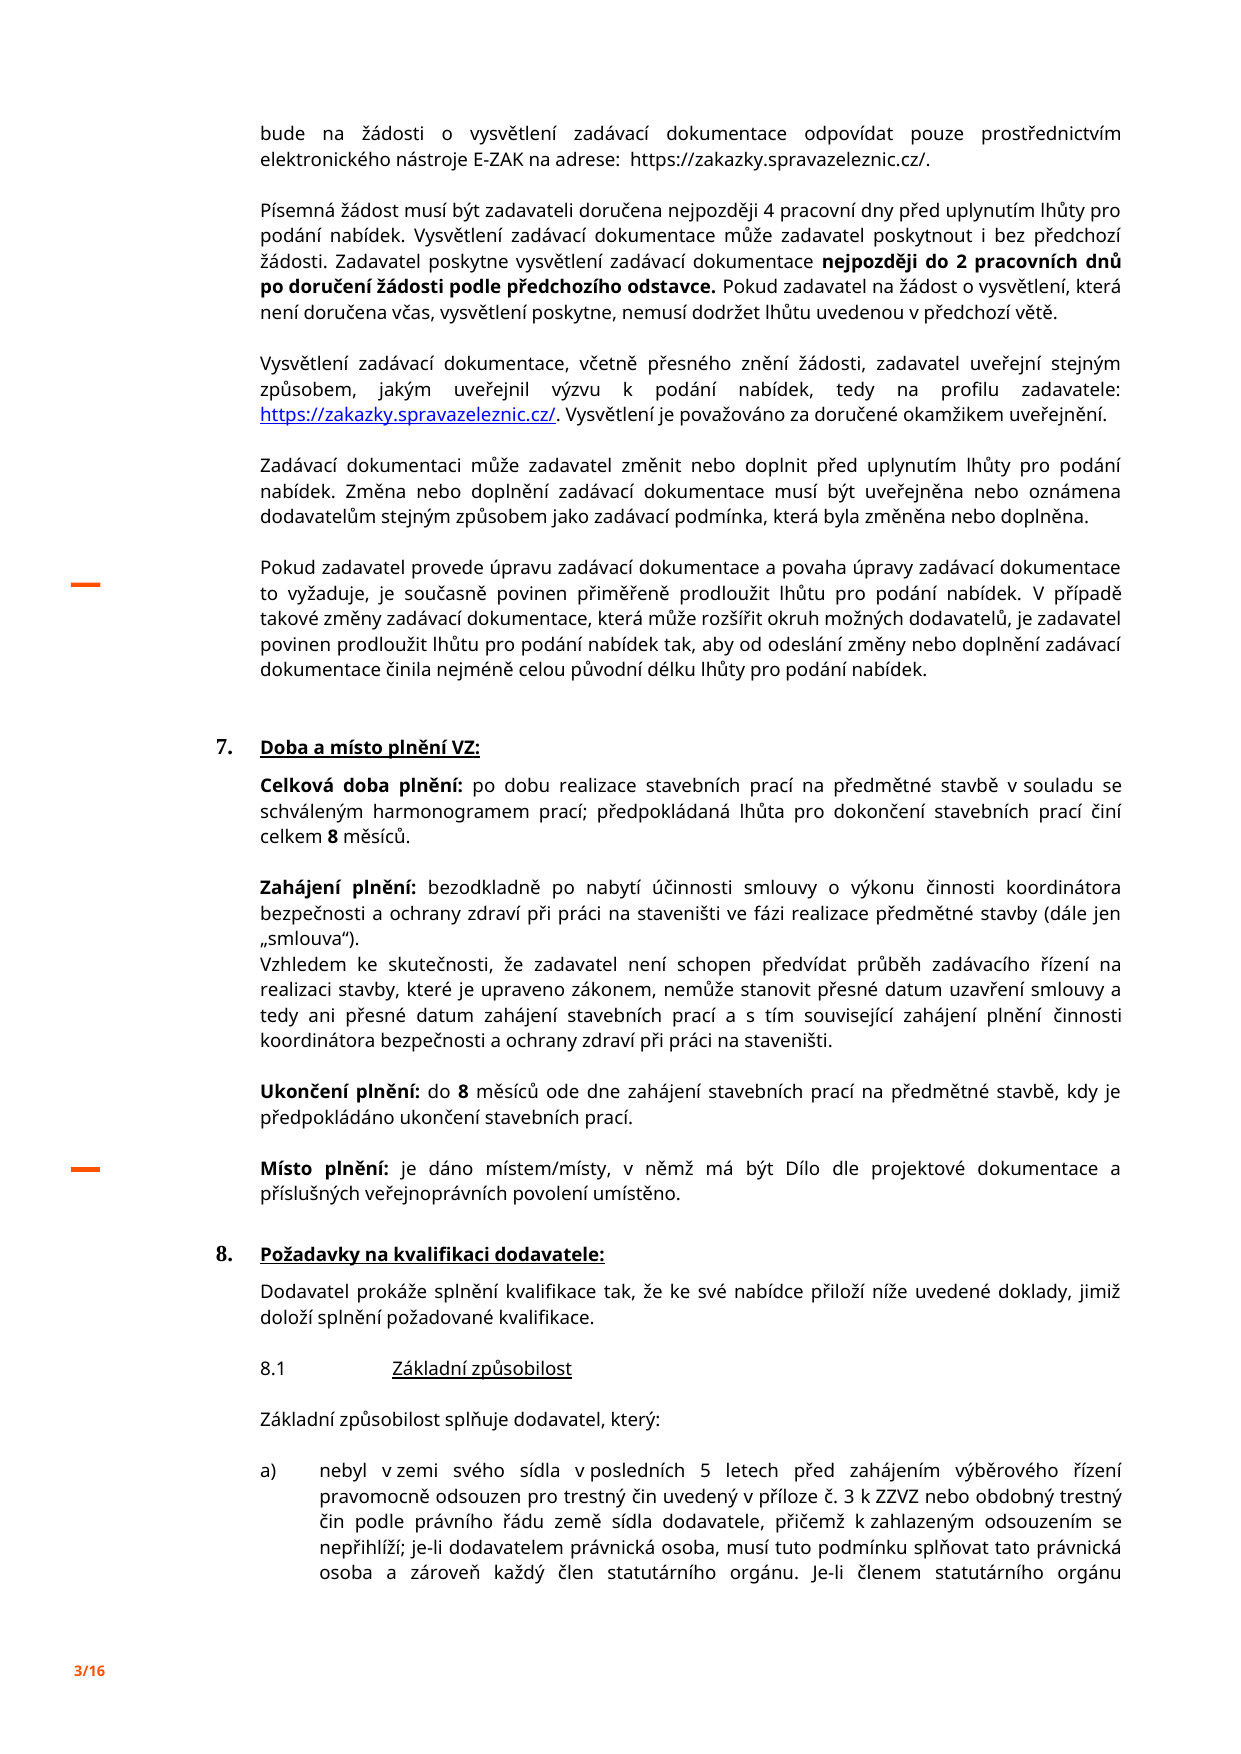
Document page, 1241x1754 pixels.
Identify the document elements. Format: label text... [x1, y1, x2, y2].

list Požadavky na kvalifikaci dodavatele: [216, 1239, 1122, 1266]
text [260, 1457, 1122, 1585]
text Místo plnění: je dáno místem/místy, v němž má být Dílo dle projektové dokumentace a příslušných veřejnoprávních povolení umístěno. [260, 1155, 1122, 1206]
text Zahájení plnění: bezodkladně po nabytí účinnosti smlouvy o výkonu činnosti koordinátora bezpečnosti a ochrany zdraví při práci na staveništi ve fázi realizace předmětné stavby (dále jen „smlouva“). [260, 874, 1122, 951]
list Základní způsobilost [260, 1355, 1122, 1381]
text Vysvětlení zadávací dokumentace, včetně přesného znění žádosti, zadavatel uveřejní stejným způsobem, jakým uveřejnil výzvu k podání nabídek, tedy na profilu zadavatele: https://zakazky.spravazeleznic.cz/. Vysvětlení je považováno za doručené okamžikem uveřejnění. [260, 350, 1122, 427]
text Ukončení plnění: do 8 měsíců ode dne zahájení stavebních prací na předmětné stavbě, kdy je předpokládáno ukončení stavebních prací. [260, 1079, 1122, 1130]
text Vzhledem ke skutečnosti, že zadavatel není schopen předvídat průběh zadávacího řízení na realizaci stavby, které je upraveno zákonem, nemůže stanovit přesné datum uzavření smlouvy a tedy ani přesné datum zahájení stavebních prací a s tím související zahájení plnění činnosti koordinátora bezpečnosti a ochrany zdraví při práci na staveništi. [260, 951, 1122, 1053]
text Zadávací dokumentaci může zadavatel změnit nebo doplnit před uplynutím lhůty pro podání nabídek. Změna nebo doplnění zadávací dokumentace musí být uveřejněna nebo oznámena dodavatelům stejným způsobem jako zadávací podmínka, která byla změněna nebo doplněna. [260, 452, 1122, 529]
list Doba a místo plnění VZ: [216, 733, 1122, 760]
text Pokud zadavatel provede úpravu zadávací dokumentace a povaha úpravy zadávací dokumentace to vyžaduje, je současně povinen přiměřeně prodloužit lhůtu pro podání nabídek. V případě takové změny zadávací dokumentace, která může rozšířit okruh možných dodavatelů, je zadavatel povinen prodloužit lhůtu pro podání nabídek tak, aby od odeslání změny nebo doplnění zadávací dokumentace činila nejméně celou původní délku lhůty pro podání nabídek. [260, 554, 1122, 682]
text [260, 121, 1122, 172]
text Dodavatel prokáže splnění kvalifikace tak, že ke své nabídce přiloží níže uvedené doklady, jimiž doloží splnění požadované kvalifikace. [260, 1279, 1122, 1330]
text Celková doba plnění: po dobu realizace stavebních prací na předmětné stavbě v souladu se schváleným harmonogramem prací; předpokládaná lhůta pro dokončení stavebních prací činí celkem 8 měsíců. [260, 772, 1122, 849]
text Základní způsobilost splňuje dodavatel, který: [216, 1406, 1122, 1432]
text Písemná žádost musí být zadavateli doručena nejpozději 4 pracovní dny před uplynutím lhůty pro podání nabídek. Vysvětlení zadávací dokumentace může zadavatel poskytnout i bez předchozí žádosti. Zadavatel poskytne vysvětlení zadávací dokumentace nejpozději do 2 pracovních dnů po doručení žádosti podle předchozího odstavce. Pokud zadavatel na žádost o vysvětlení, která není doručena včas, vysvětlení poskytne, nemusí dodržet lhůtu uvedenou v předchozí větě. [260, 197, 1122, 325]
